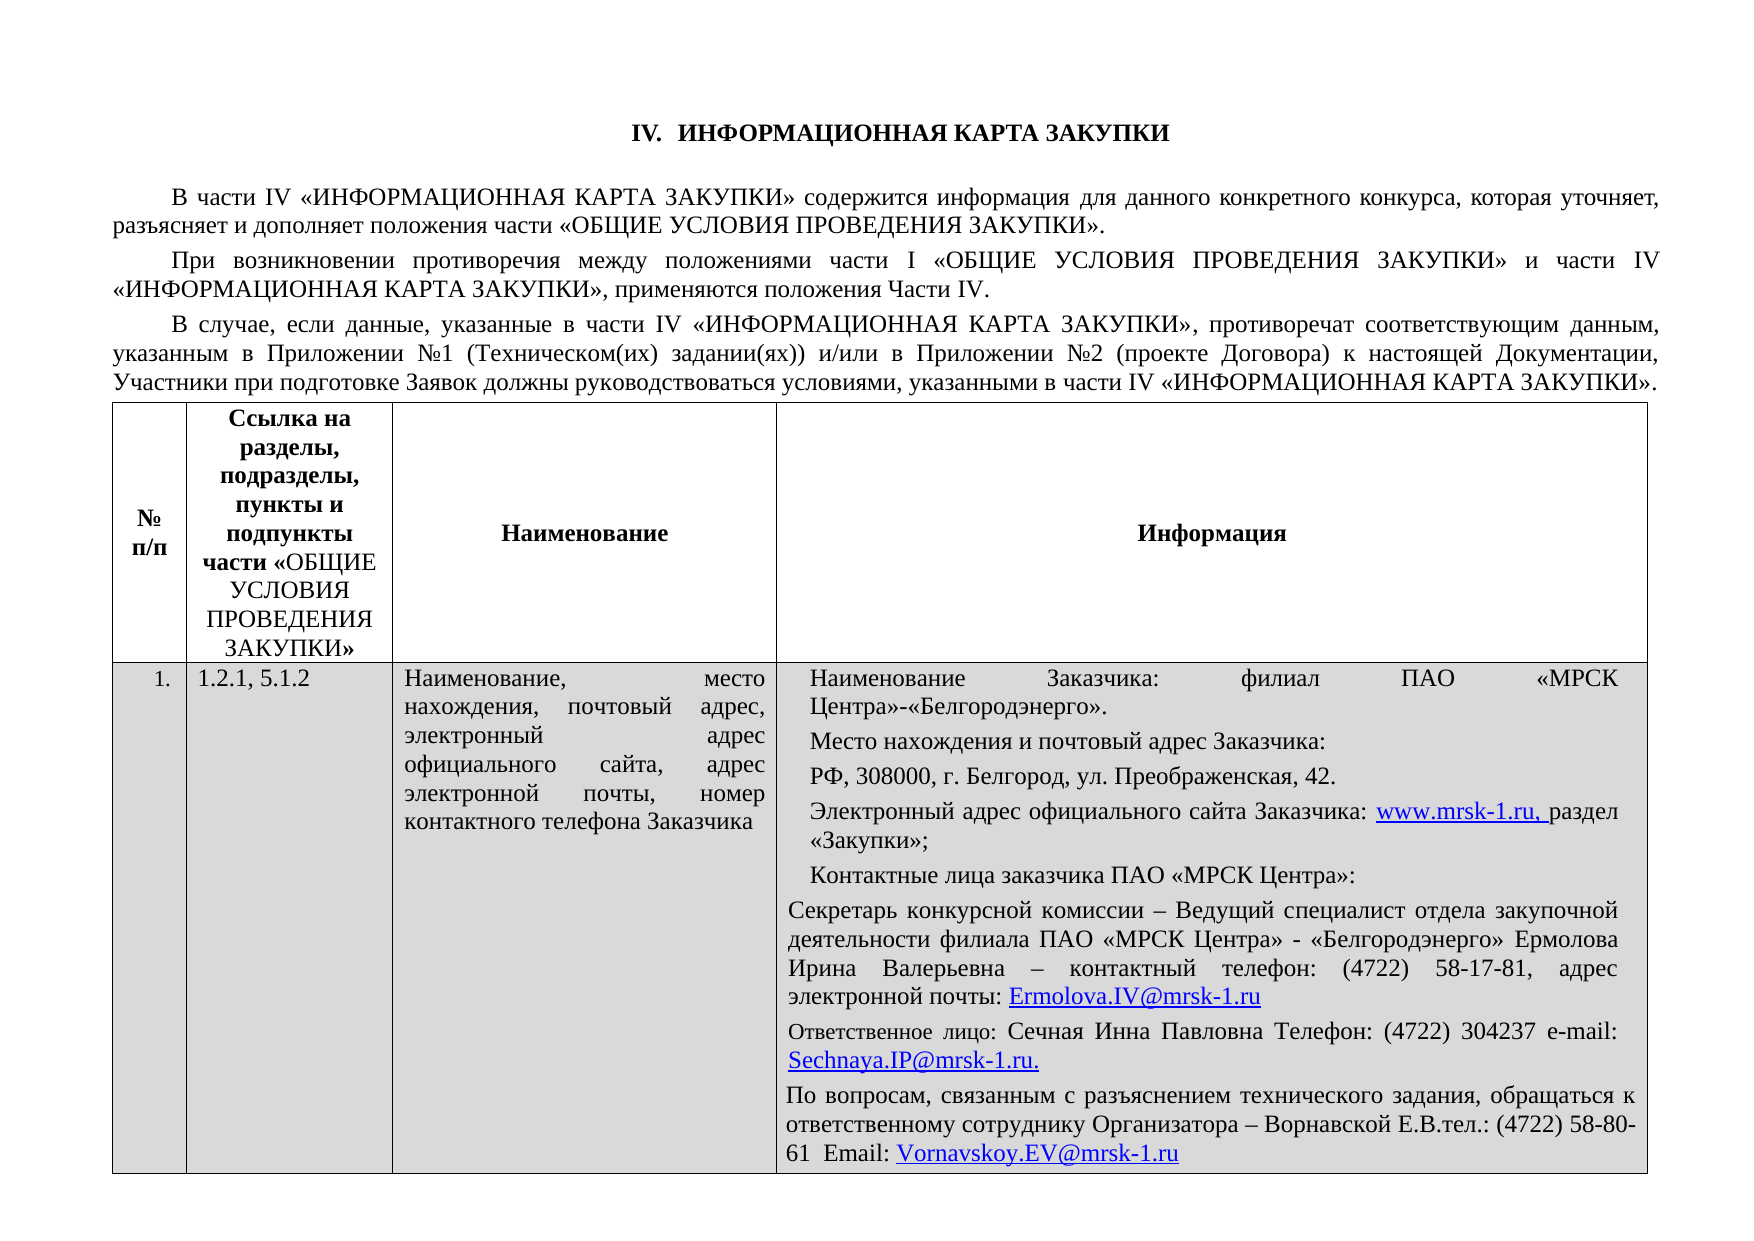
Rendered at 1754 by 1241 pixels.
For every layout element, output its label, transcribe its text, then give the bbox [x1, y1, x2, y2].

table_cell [393, 663, 776, 1173]
text В случае, если данные, указанные в части IV «ИНФОРМАЦИОННАЯ КАРТА ЗАКУПКИ», противоречат соответствующим данным, указанным в Приложении №1 (Техническом(их) задании(ях)) и/или в Приложении №2 (проекте Договора) к настоящей Документации, Участники при подготовке Заявок должны руководствоваться условиями, указанными в части IV «ИНФОРМАЦИОННАЯ КАРТА ЗАКУПКИ». [112, 309, 1660, 396]
subtitle ИНФОРМАЦИОННАЯ КАРТА ЗАКУПКИ [112, 118, 1660, 147]
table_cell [777, 663, 1647, 1173]
table_header Ссылка на разделы, подразделы, пункты и подпункты части «ОБЩИЕ УСЛОВИЯ ПРОВЕДЕНИЯ ЗАКУПКИ» [187, 403, 392, 662]
text При возникновении противоречия между положениями части I «ОБЩИЕ УСЛОВИЯ ПРОВЕДЕНИЯ ЗАКУПКИ» и части IV «ИНФОРМАЦИОННАЯ КАРТА ЗАКУПКИ», применяются положения Части IV. [112, 246, 1660, 303]
table_cell [113, 663, 186, 1173]
table_cell 1.2.1, 5.1.2 [187, 663, 392, 1173]
table_header Информация [777, 403, 1647, 662]
table_header Наименование [393, 403, 776, 662]
text В части IV «ИНФОРМАЦИОННАЯ КАРТА ЗАКУПКИ» содержится информация для данного конкретного конкурса, которая уточняет, разъясняет и дополняет положения части «ОБЩИЕ УСЛОВИЯ ПРОВЕДЕНИЯ ЗАКУПКИ». [112, 182, 1660, 239]
table_header № п/п [113, 403, 186, 662]
